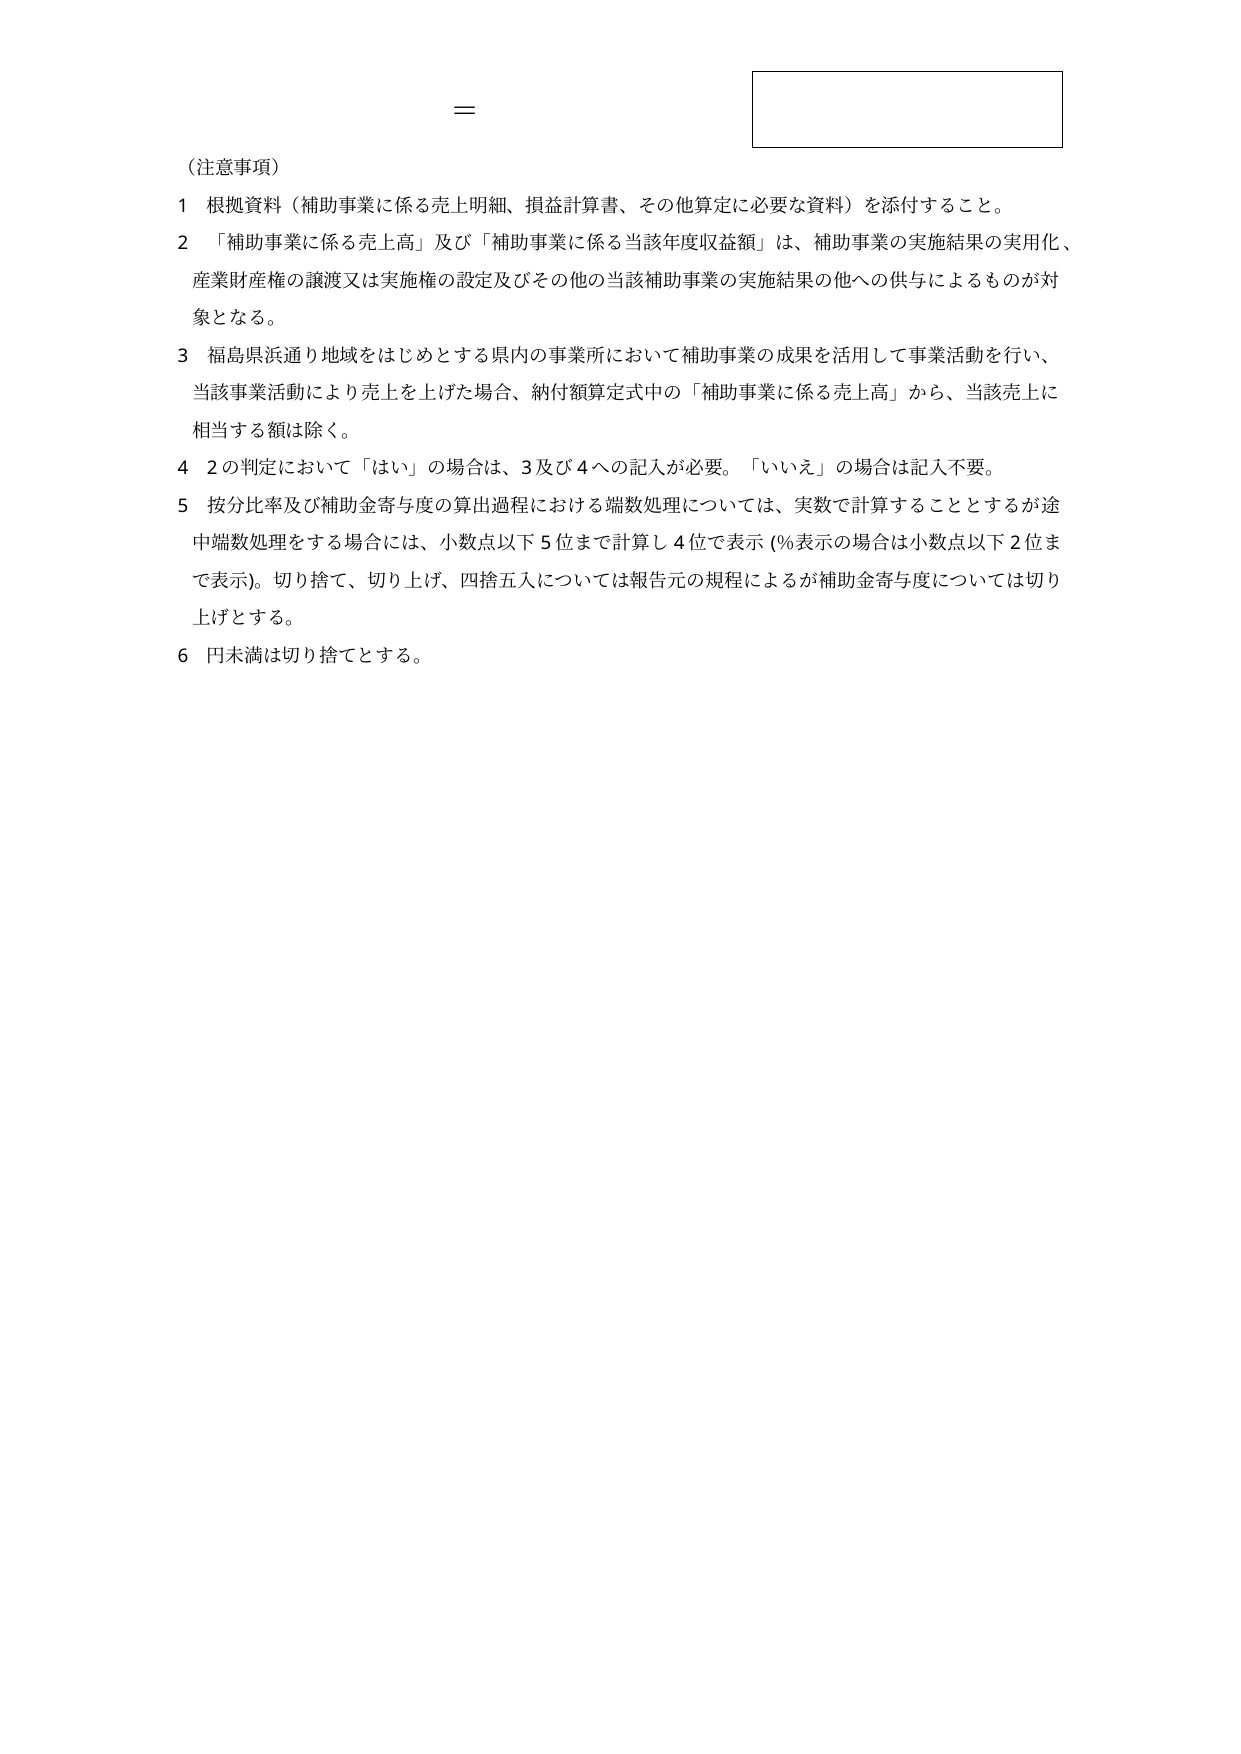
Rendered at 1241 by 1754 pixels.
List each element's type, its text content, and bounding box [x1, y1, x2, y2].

text 6 円未満は切り捨てとする。 [177, 635, 1063, 673]
text 3 福島県浜通り地域をはじめとする県内の事業所において補助事業の成果を活用して事業活動を行い、当該事業活動により売上を上げた場合、納付額算定式中の「補助事業に係る売上高」から、当該売上に相当する額は除く。 [177, 335, 1063, 448]
table_header ＝ [177, 71, 752, 147]
text 2 「補助事業に係る売上高」及び「補助事業に係る当該年度収益額」は、補助事業の実施結果の実用化、産業財産権の譲渡又は実施権の設定及びその他の当該補助事業の実施結果の他への供与によるものが対象となる。 [177, 223, 1063, 335]
table_header [753, 72, 1062, 147]
text （注意事項） [177, 148, 1063, 185]
text 4 2の判定において「はい」の場合は、3及び4への記入が必要。「いいえ」の場合は記入不要。 [177, 448, 1063, 485]
text 5 按分比率及び補助金寄与度の算出過程における端数処理については、実数で計算することとするが途中端数処理をする場合には、小数点以下5位まで計算し4位で表示 (％表示の場合は小数点以下2位まで表示)。切り捨て、切り上げ、四捨五入については報告元の規程によるが補助金寄与度については切り上げとする。 [177, 485, 1063, 635]
text 1 根拠資料（補助事業に係る売上明細、損益計算書、その他算定に必要な資料）を添付すること。 [177, 185, 1063, 223]
